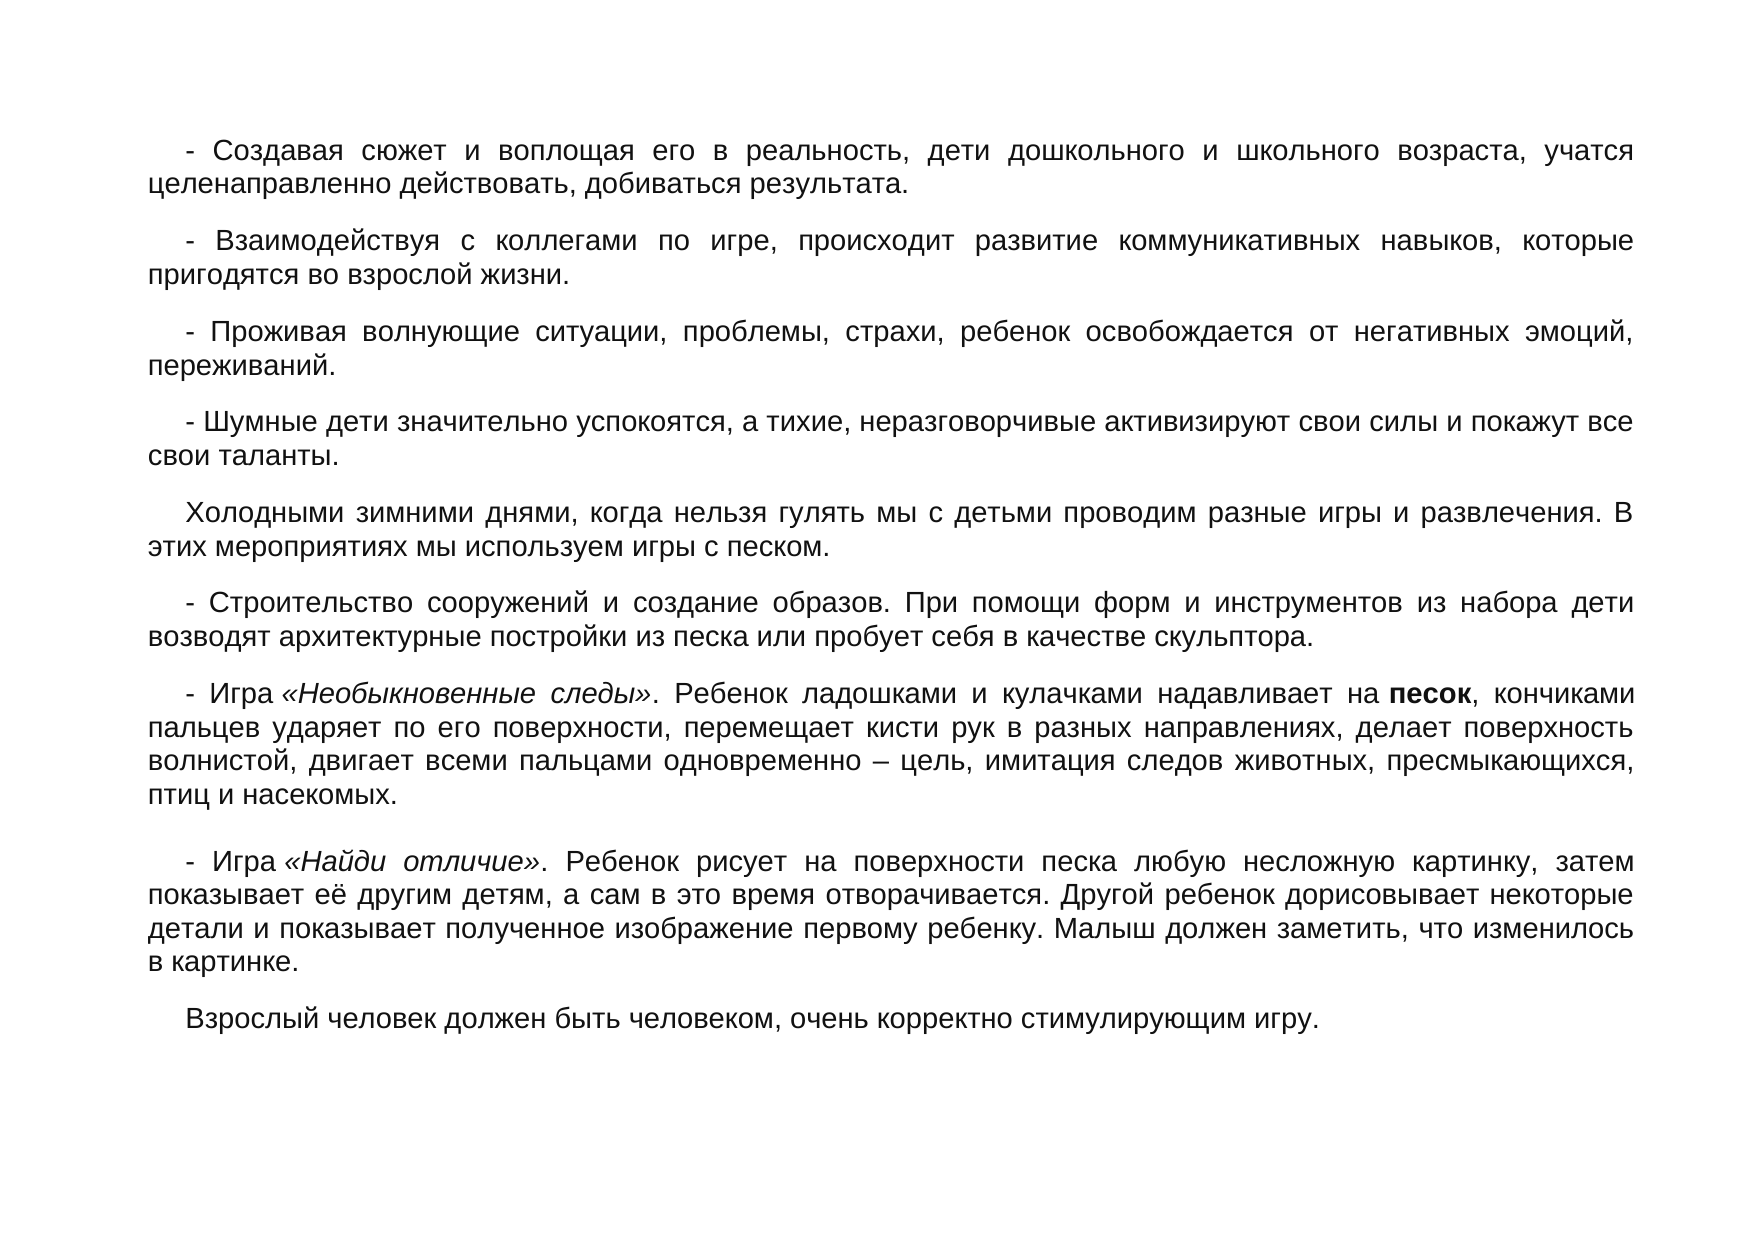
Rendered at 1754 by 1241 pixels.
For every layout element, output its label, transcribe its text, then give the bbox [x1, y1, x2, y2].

text - Создавая сюжет и воплощая его в реальность, дети дошкольного и школьного возраста, учатся целенаправленно действовать, добиваться результата. [148, 133, 1636, 200]
text - Шумные дети значительно успокоятся, а тихие, неразговорчивые активизируют свои силы и покажут все свои таланты. [148, 404, 1636, 472]
text - Взаимодействуя с коллегами по игре, происходит развитие коммуникативных навыков, которые пригодятся во взрослой жизни. [148, 223, 1636, 291]
text - Игра «Необыкновенные следы». Ребенок ладошками и кулачками надавливает на песок, кончиками пальцев ударяет по его поверхности, перемещает кисти рук в разных направлениях, делает поверхность волнистой, двигает всеми пальцами одновременно – цель, имитация следов животных, пресмыкающихся, птиц и насекомых. [148, 676, 1636, 810]
text - Проживая волнующие ситуации, проблемы, страхи, ребенок освобождается от негативных эмоций, переживаний. [148, 314, 1636, 381]
text Холодными зимними днями, когда нельзя гулять мы с детьми проводим разные игры и развлечения. В этих мероприятиях мы используем игры с песком. [148, 495, 1636, 562]
text - Строительство сооружений и создание образов. При помощи форм и инструментов из набора дети возводят архитектурные постройки из песка или пробует себя в качестве скульптора. [148, 586, 1636, 653]
text Взрослый человек должен быть человеком, очень корректно стимулирующим игру. [148, 1001, 1636, 1035]
text - Игра «Найди отличие». Ребенок рисует на поверхности песка любую несложную картинку, затем показывает её другим детям, а сам в это время отворачивается. Другой ребенок дорисовывает некоторые детали и показывает полученное изображение первому ребенку. Малыш должен заметить, что изменилось в картинке. [148, 844, 1636, 978]
